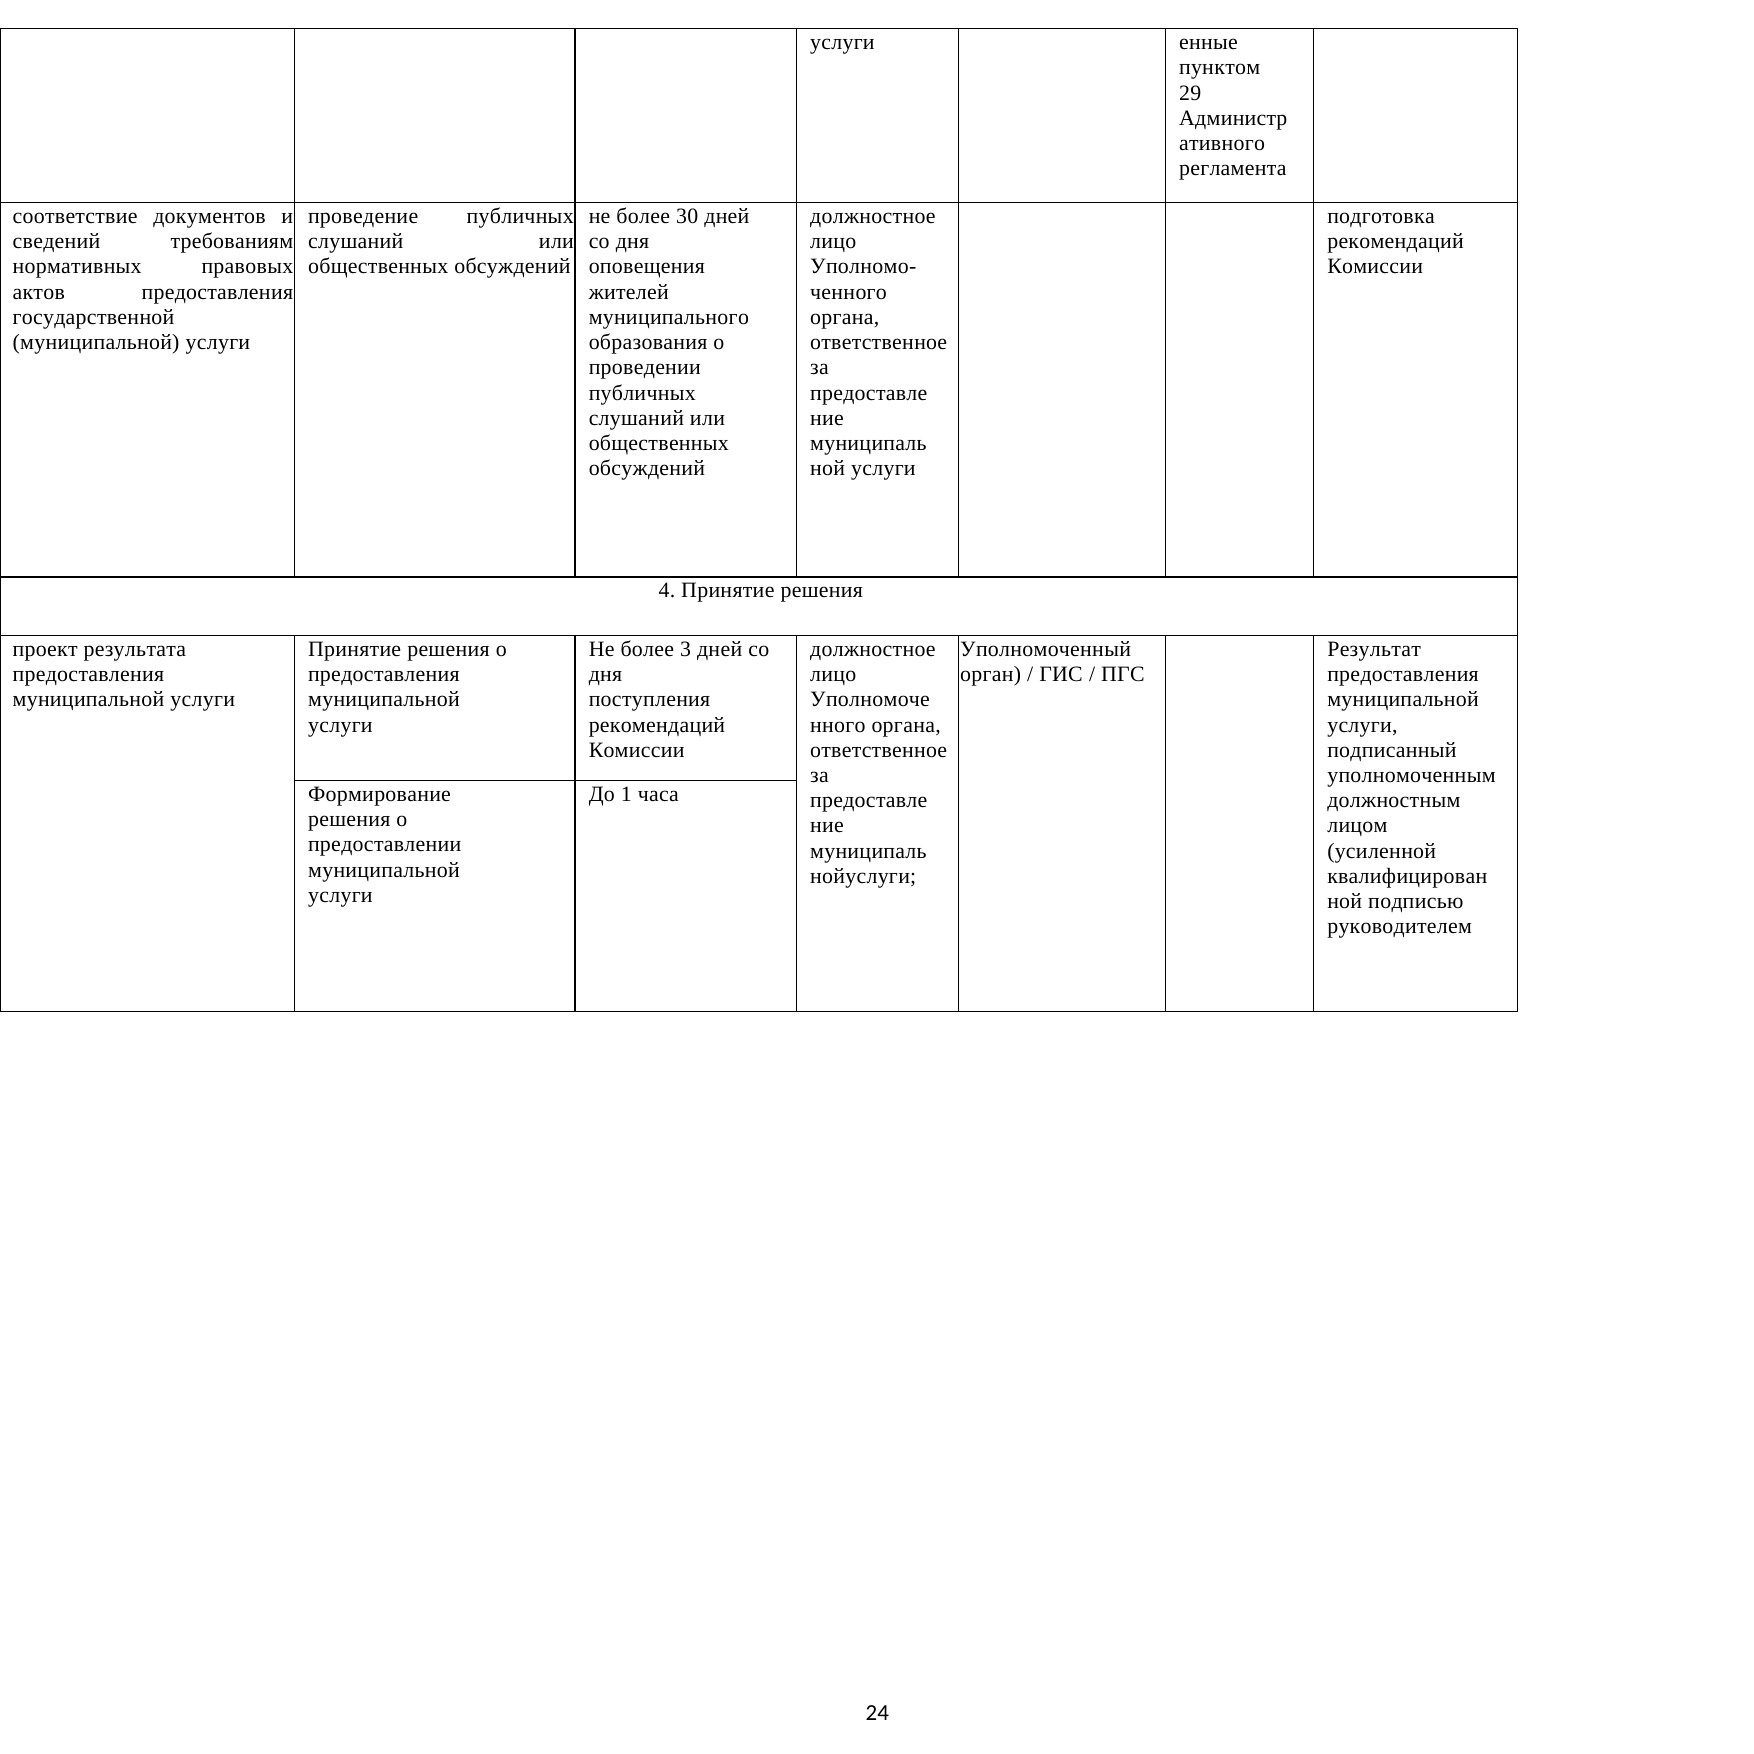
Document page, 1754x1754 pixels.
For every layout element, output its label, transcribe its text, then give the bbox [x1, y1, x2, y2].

table_cell Уполномоченный орган) / ГИС / ПГС [959, 636, 1165, 1011]
table_cell [1166, 636, 1313, 1011]
table_header [1, 29, 294, 202]
table_header [959, 29, 1165, 202]
table_header [1314, 29, 1517, 202]
table_cell должностное лицо Уполномоче нного органа, ответственное за предоставле ние муниципаль нойуслуги; [797, 636, 958, 1011]
table_cell должностное лицо Уполномоченного органа, ответственное за предоставле ние муниципаль ной услуги [797, 203, 958, 576]
table_header услуги [797, 29, 958, 202]
table_cell [959, 203, 1165, 576]
table_cell Формирование решения о предоставлении муниципальной услуги [295, 781, 574, 1011]
table_cell проведение публичных слушаний или общественных обсуждений [295, 203, 574, 576]
table_header енные пунктом 29 Администр ативного регламента [1166, 29, 1313, 202]
table_cell Результат предоставления муниципальной услуги, подписанный уполномоченным должностным лицом (усиленной квалифицирован ной подписью руководителем [1314, 636, 1517, 1011]
table_cell 4. Принятие решения [1, 578, 1517, 635]
table_cell [1166, 203, 1313, 576]
table_header [295, 29, 574, 202]
table_header [576, 29, 796, 202]
table_cell соответствие документов и сведений требованиям нормативных правовых актов предоставления государственной (муниципальной) услуги [1, 203, 294, 576]
table_cell Принятие решения о предоставления муниципальной услуги [295, 636, 574, 780]
table_cell Не более 3 дней со дня поступления рекомендаций Комиссии [576, 636, 796, 780]
table_cell подготовка рекомендаций Комиссии [1314, 203, 1517, 576]
table_cell До 1 часа [576, 781, 796, 1011]
table_cell не более 30 дней со дня оповещения жителей муниципального образования о проведении публичных слушаний или общественных обсуждений [576, 203, 796, 576]
table_cell проект результата предоставления муниципальной услуги [1, 636, 294, 1011]
